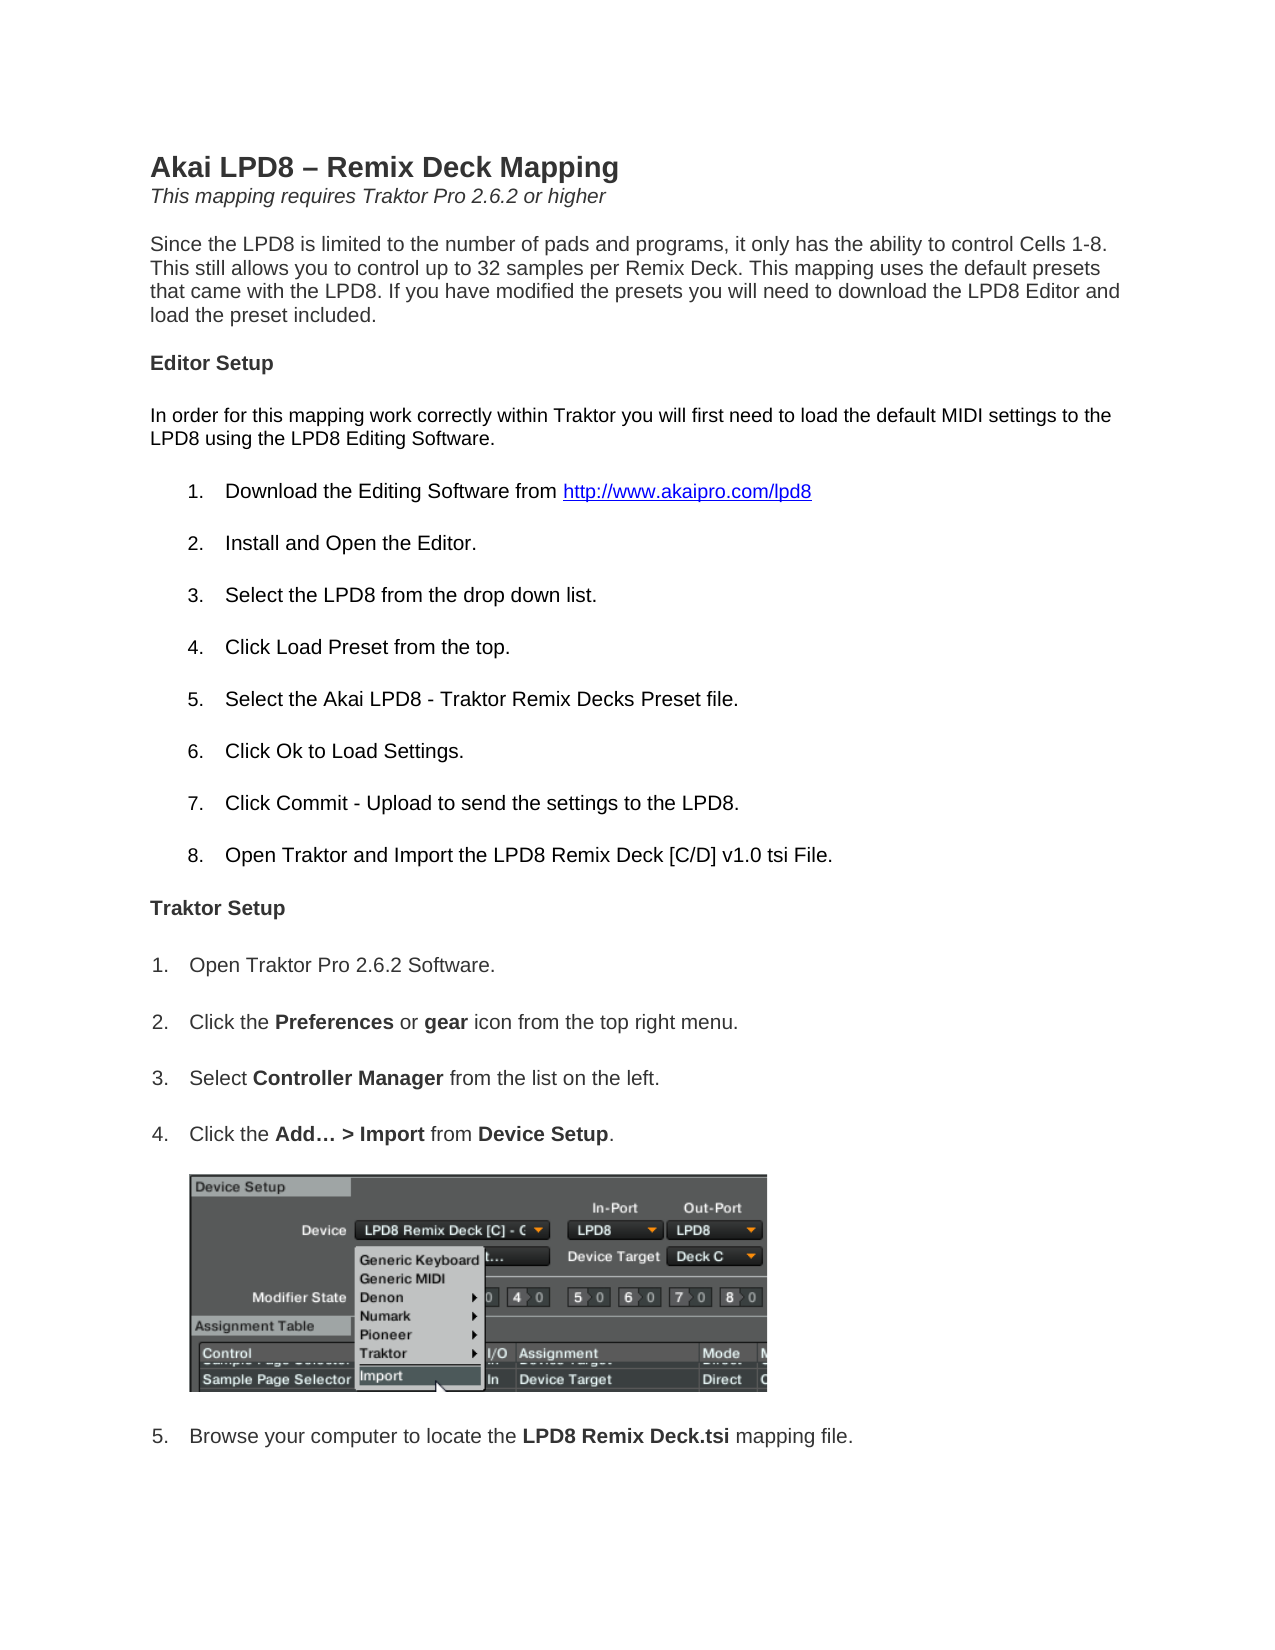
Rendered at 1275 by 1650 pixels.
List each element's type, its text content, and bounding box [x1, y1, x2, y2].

text In order for this mapping work correctly within Traktor you will first need to load the default MIDI settings to the LPD8 using the LPD8 Editing Software. [150, 404, 1125, 450]
text Traktor Setup [150, 896, 1125, 920]
list Click Ok to Load Settings. [187, 739, 1125, 791]
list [152, 1419, 1125, 1476]
picture [189, 1174, 768, 1392]
list Open Traktor Pro 2.6.2 Software. [152, 949, 1125, 1005]
list Select Controller Manager from the list on the left. [152, 1062, 1125, 1118]
list Select the LPD8 from the drop down list. [187, 583, 1125, 635]
list Click the Preferences or gear icon from the top right menu. [152, 1005, 1125, 1062]
list Click Commit - Upload to send the settings to the LPD8. [187, 791, 1125, 843]
list Select the Akai LPD8 - Traktor Remix Decks Preset file. [187, 687, 1125, 739]
text This mapping requires Traktor Pro 2.6.2 or higher [150, 183, 1125, 207]
list Click Load Preset from the top. [187, 635, 1125, 687]
text Editor Setup [150, 351, 1125, 375]
text Akai LPD8 – Remix Deck Mapping [150, 150, 1125, 183]
list Download the Editing Software from http://www.akaipro.com/lpd8 [187, 479, 1125, 531]
list Install and Open the Editor. [187, 531, 1125, 583]
text Since the LPD8 is limited to the number of pads and programs, it only has the ability to control Cells 1-8. This still allows you to control up to 32 samples per Remix Deck. This mapping uses the default presets that came with the LPD8. If you have modified the presets you will need to download the LPD8 Editor and load the preset included. [150, 231, 1125, 327]
list Open Traktor and Import the LPD8 Remix Deck [C/D] v1.0 tsi File. [187, 843, 1125, 867]
